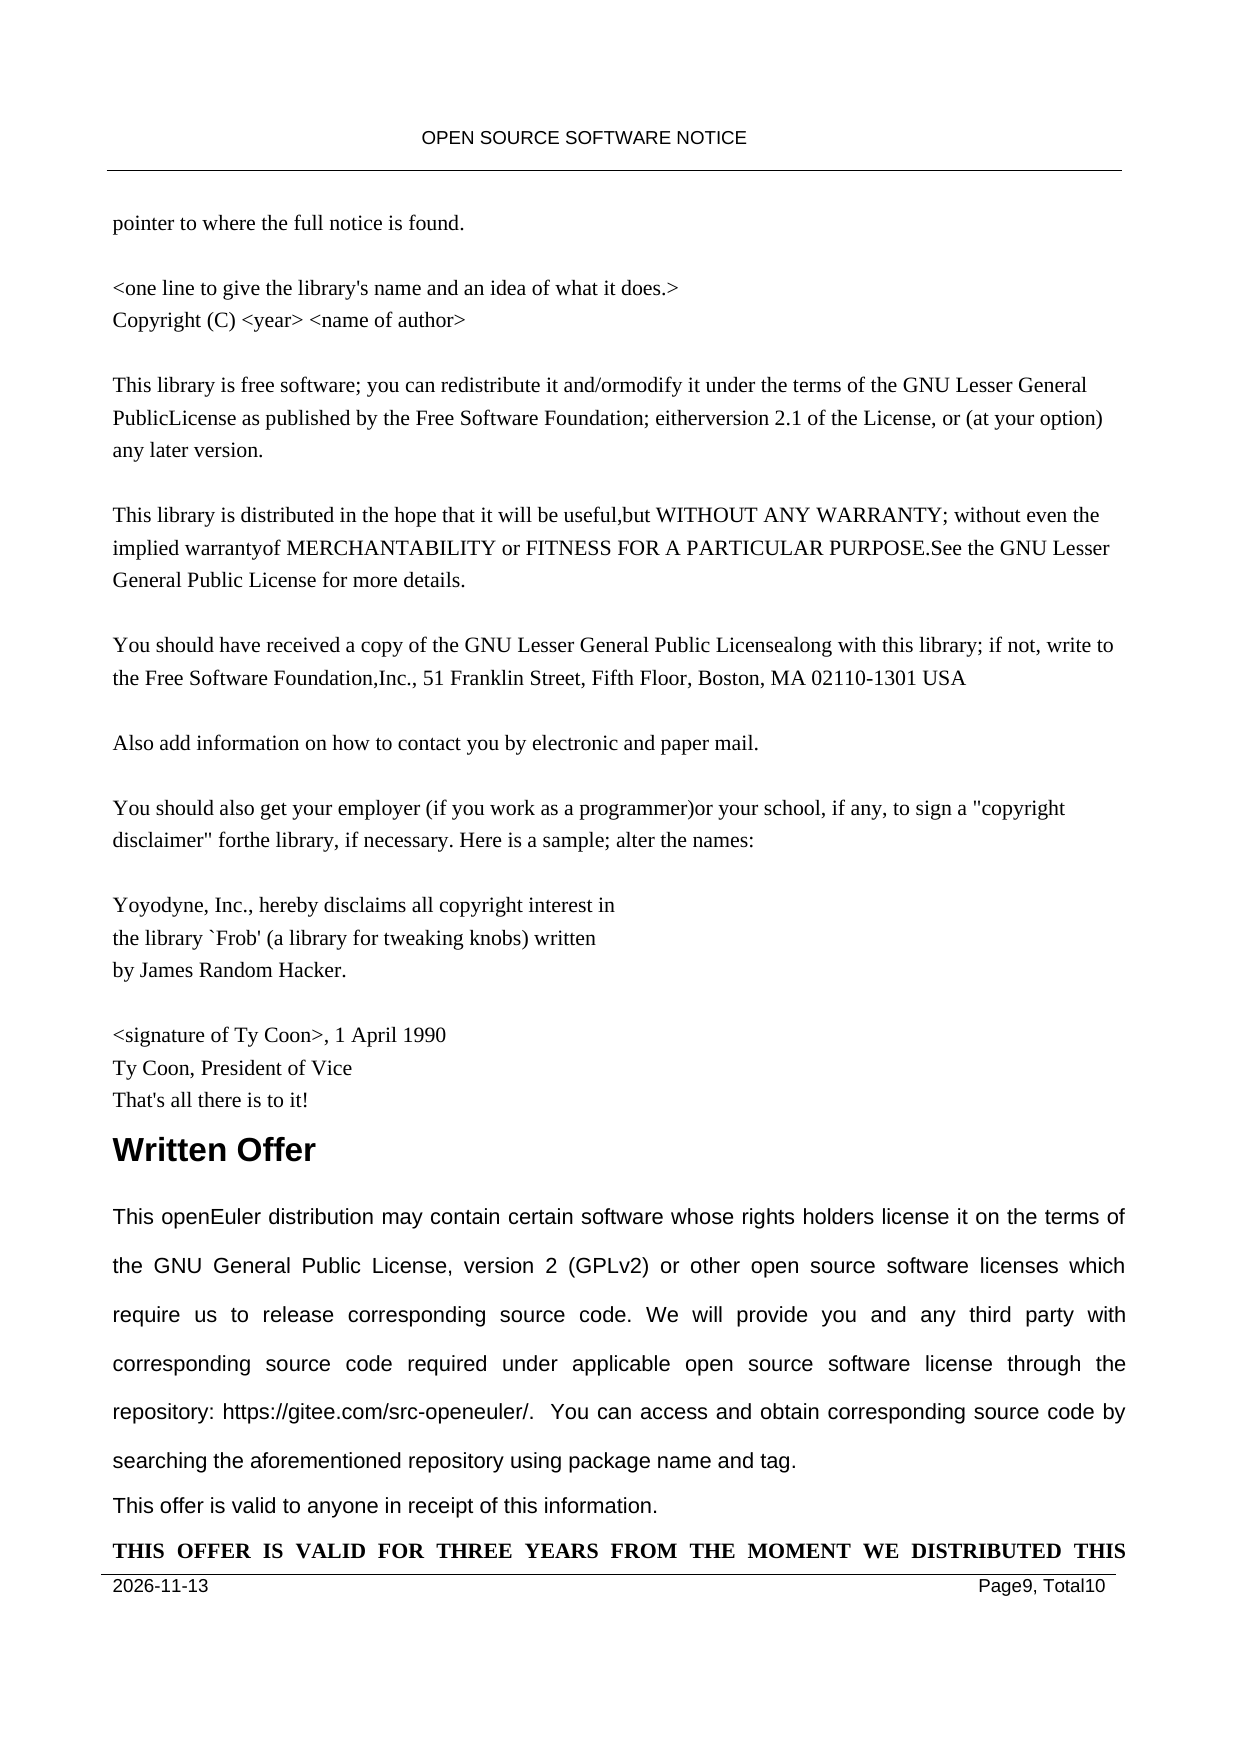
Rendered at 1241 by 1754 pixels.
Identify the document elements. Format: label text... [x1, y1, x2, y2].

text <one line to give the library's name and an idea of what it does.> [112, 271, 1128, 304]
text by James Random Hacker. [112, 954, 1128, 986]
text Ty Coon, President of Vice [112, 1051, 1128, 1084]
text That's all there is to it! [112, 1084, 1128, 1116]
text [112, 1534, 1128, 1567]
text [112, 206, 1128, 239]
text You should have received a copy of the GNU Lesser General Public Licensealong with this library; if not, write to the Free Software Foundation,Inc., 51 Franklin Street, Fifth Floor, Boston, MA 02110-1301 USA [112, 629, 1128, 694]
text Also add information on how to contact you by electronic and paper mail. [112, 726, 1128, 759]
text This library is free software; you can redistribute it and/ormodify it under the terms of the GNU Lesser General PublicLicense as published by the Free Software Foundation; eitherversion 2.1 of the License, or (at your option) any later version. [112, 369, 1128, 466]
text Copyright (C) <year> <name of author> [112, 304, 1128, 336]
text <signature of Ty Coon>, 1 April 1990 [112, 1019, 1128, 1051]
text This openEuler distribution may contain certain software whose rights holders license it on the terms of the GNU General Public License, version 2 (GPLv2) or other open source software licenses which require us to release corresponding source code. We will provide you and any third party with corresponding source code required under applicable open source software license through the repository: https://gitee.com/src-openeuler/. You can access and obtain corresponding source code by searching the aforementioned repository using package name and tag. [112, 1201, 1128, 1477]
text Yoyodyne, Inc., hereby disclaims all copyright interest in [112, 889, 1128, 921]
text This library is distributed in the hope that it will be useful,but WITHOUT ANY WARRANTY; without even the implied warrantyof MERCHANTABILITY or FITNESS FOR A PARTICULAR PURPOSE.See the GNU Lesser General Public License for more details. [112, 499, 1128, 596]
text the library `Frob' (a library for tweaking knobs) written [112, 921, 1128, 954]
text This offer is valid to anyone in receipt of this information. [112, 1489, 1128, 1522]
text Written Offer [112, 1116, 1128, 1181]
text You should also get your employer (if you work as a programmer)or your school, if any, to sign a "copyright disclaimer" forthe library, if necessary. Here is a sample; alter the names: [112, 791, 1128, 856]
